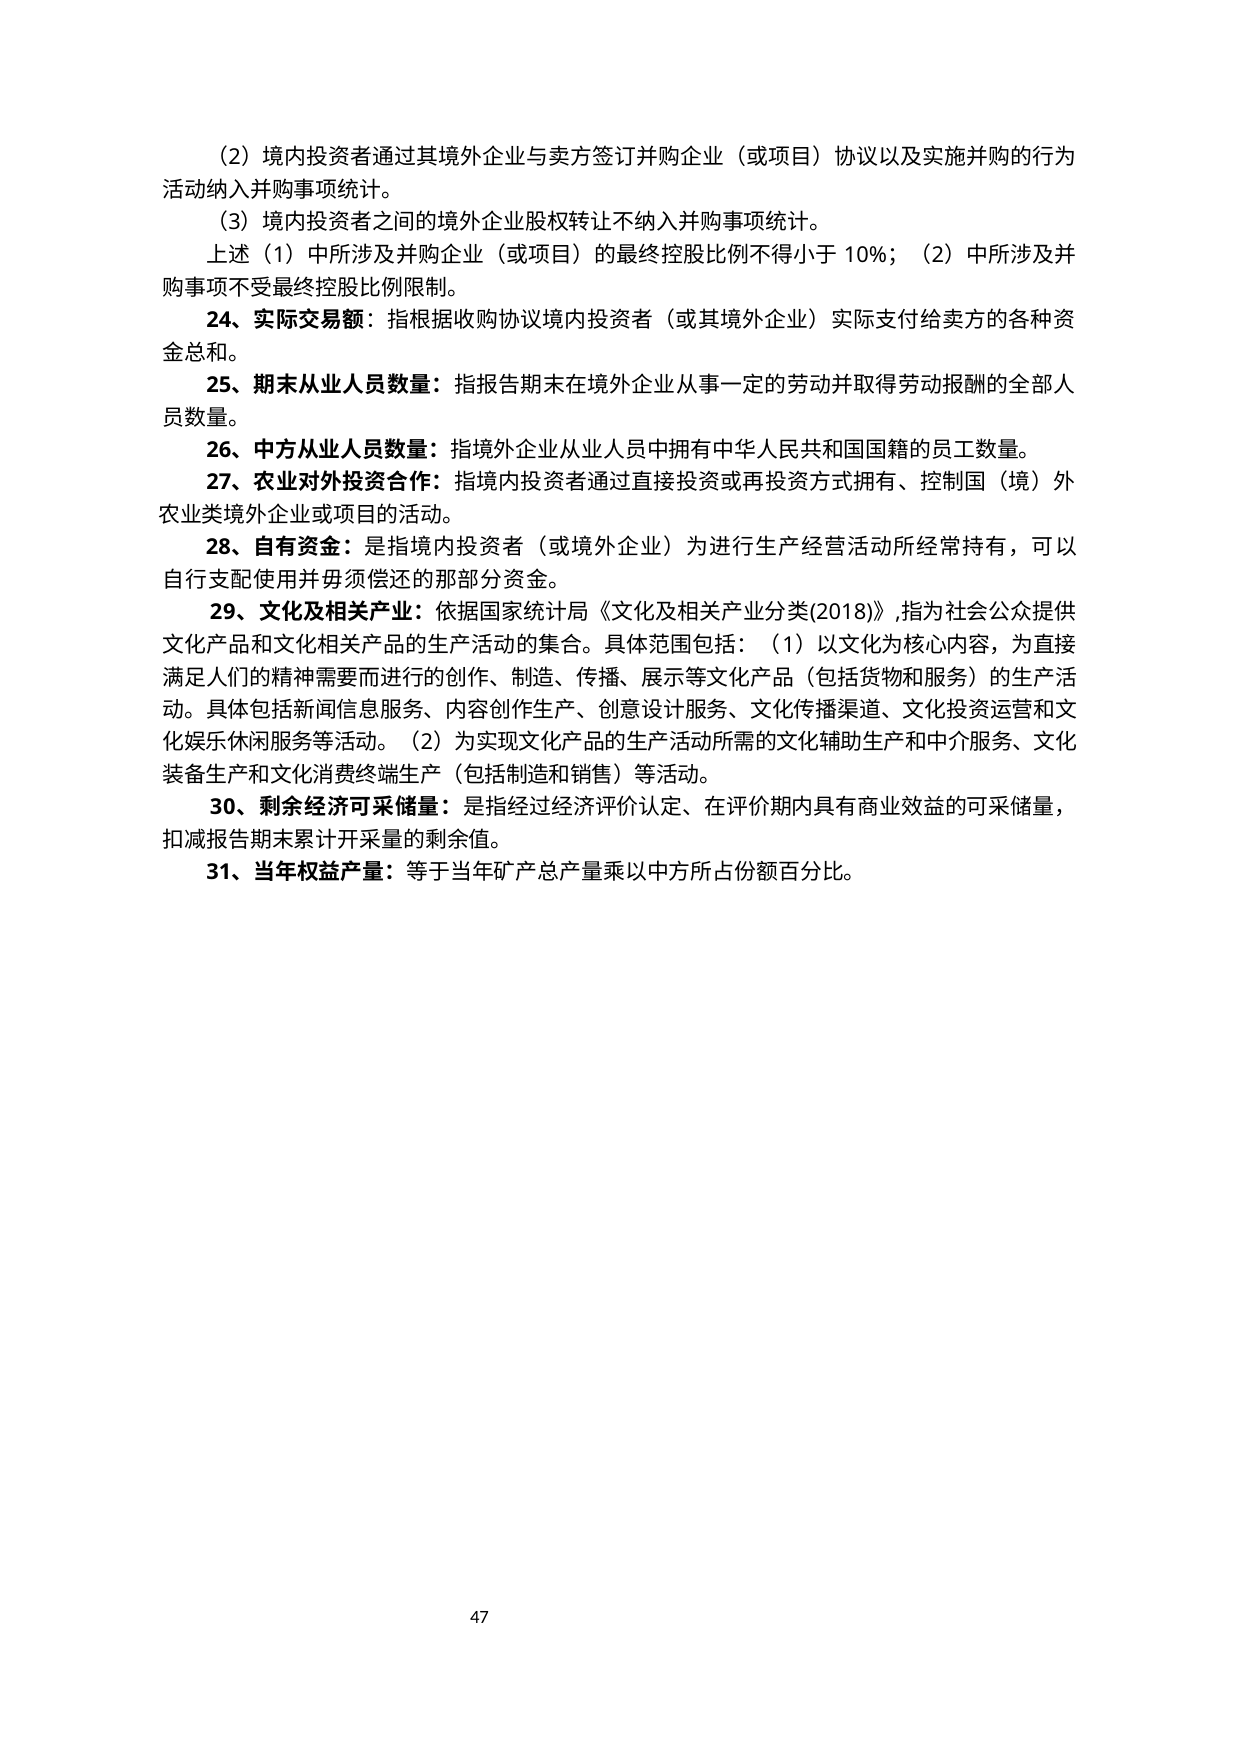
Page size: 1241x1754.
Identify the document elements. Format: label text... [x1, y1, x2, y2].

text 31、当年权益产量：等于当年矿产总产量乘以中方所占份额百分比。 [162, 854, 1077, 887]
text （3）境内投资者之间的境外企业股权转让不纳入并购事项统计。 [162, 204, 1077, 237]
text 24、实际交易额：指根据收购协议境内投资者（或其境外企业）实际支付给卖方的各种资金总和。 [162, 302, 1077, 367]
text 30、剩余经济可采储量：是指经过经济评价认定、在评价期内具有商业效益的可采储量，扣减报告期末累计开采量的剩余值。 [162, 789, 1077, 854]
text 28、自有资金：是指境内投资者（或境外企业）为进行生产经营活动所经常持有，可以自行支配使用并毋须偿还的那部分资金。 [162, 529, 1077, 594]
text 29、文化及相关产业：依据国家统计局《文化及相关产业分类(2018)》,指为社会公众提供文化产品和文化相关产品的生产活动的集合。具体范围包括：（1）以文化为核心内容，为直接满足人们的精神需要而进行的创作、制造、传播、展示等文化产品（包括货物和服务）的生产活动。具体包括新闻信息服务、内容创作生产、创意设计服务、文化传播渠道、文化投资运营和文化娱乐休闲服务等活动。（2）为实现文化产品的生产活动所需的文化辅助生产和中介服务、文化装备生产和文化消费终端生产（包括制造和销售）等活动。 [162, 594, 1077, 789]
text 27、农业对外投资合作：指境内投资者通过直接投资或再投资方式拥有、控制国（境）外农业类境外企业或项目的活动。 [158, 464, 1077, 529]
text 上述（1）中所涉及并购企业（或项目）的最终控股比例不得小于10%；（2）中所涉及并购事项不受最终控股比例限制。 [162, 237, 1077, 302]
text 25、期末从业人员数量：指报告期末在境外企业从事一定的劳动并取得劳动报酬的全部人员数量。 [162, 367, 1077, 432]
text 26、中方从业人员数量：指境外企业从业人员中拥有中华人民共和国国籍的员工数量。 [162, 432, 1077, 464]
text （2）境内投资者通过其境外企业与卖方签订并购企业（或项目）协议以及实施并购的行为活动纳入并购事项统计。 [162, 139, 1077, 204]
